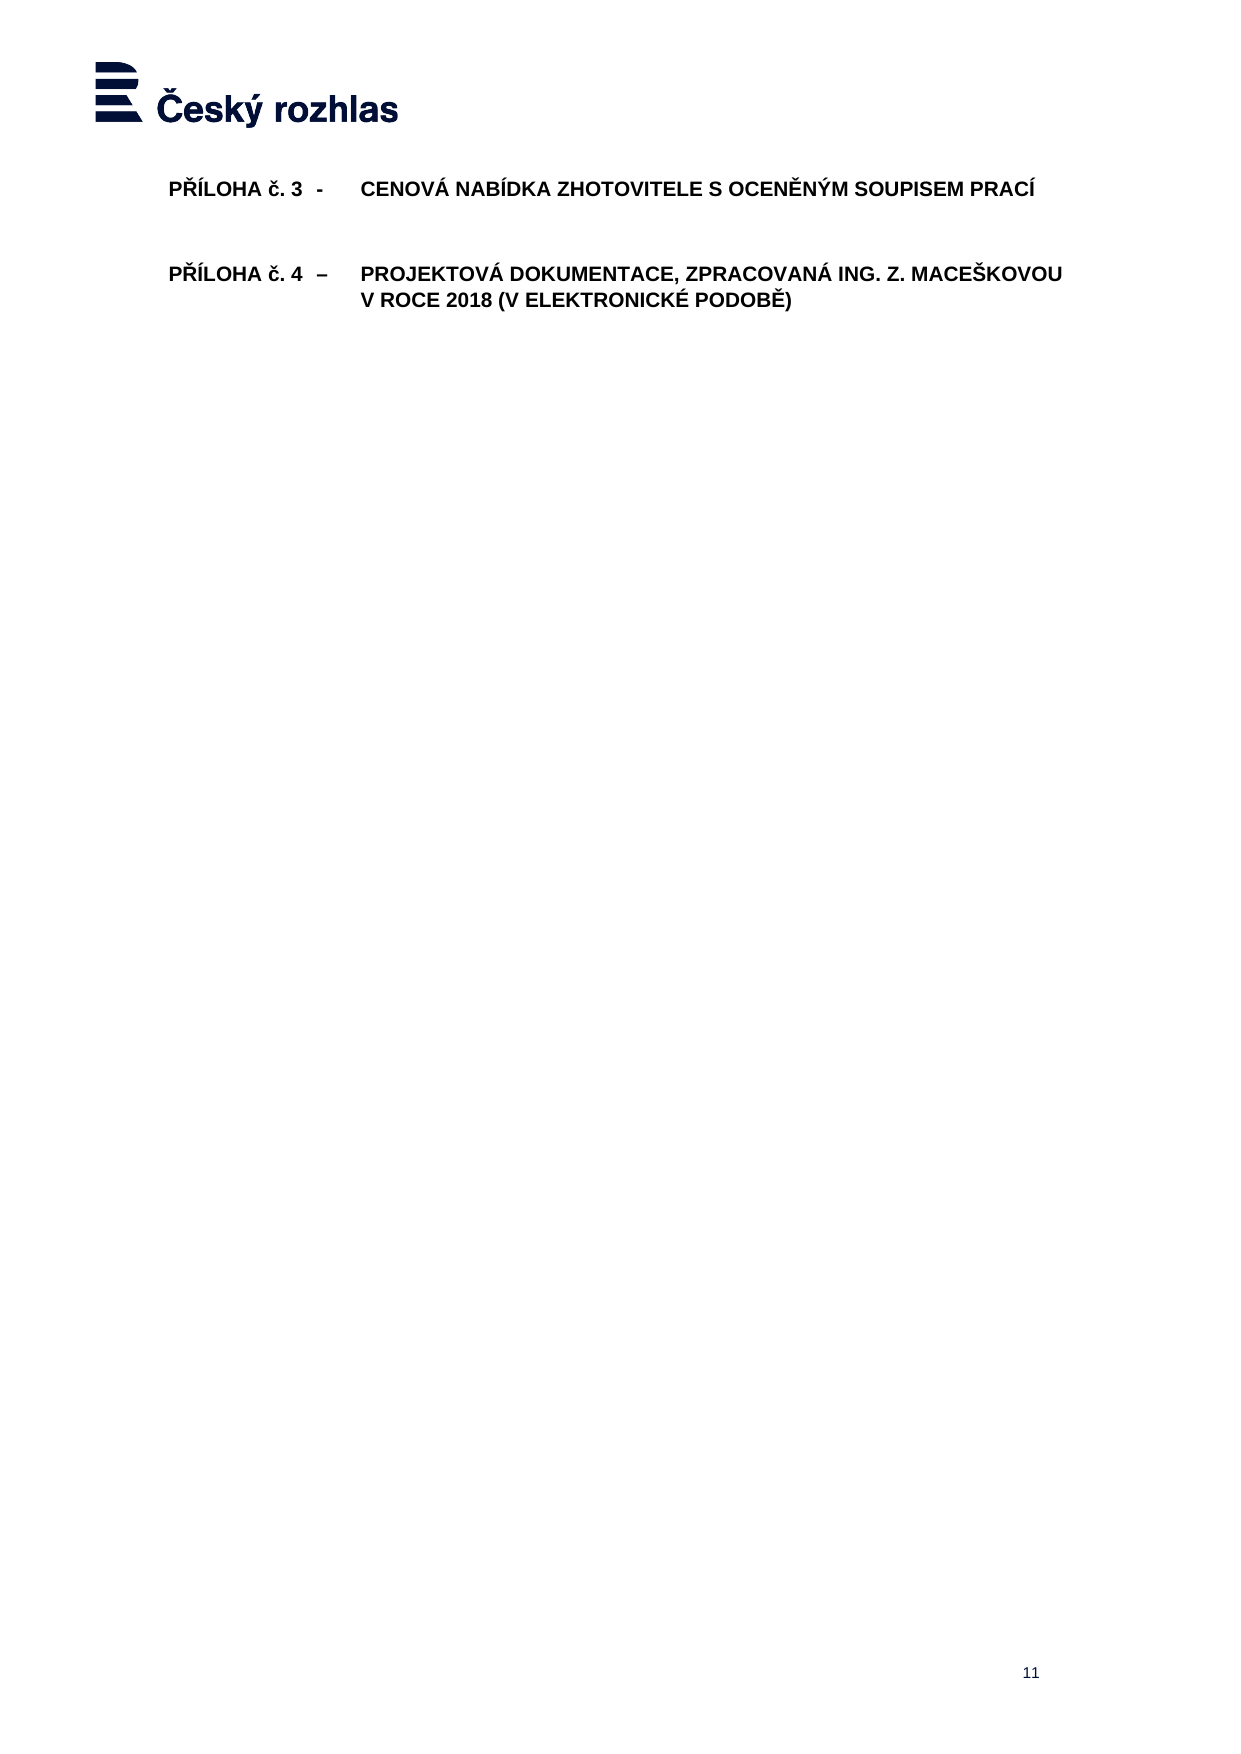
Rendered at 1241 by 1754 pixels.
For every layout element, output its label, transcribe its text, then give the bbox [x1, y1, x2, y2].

picture [95, 62, 398, 128]
text PŘÍLOHA č. 3 - CENOVÁ NABÍDKA ZHOTOVITELE S OCENĚNÝM SOUPISEM PRACÍ [168, 177, 1072, 201]
text PŘÍLOHA č. 4 – PROJEKTOVÁ DOKUMENTACE, ZPRACOVANÁ ING. Z. MACEŠKOVOU V ROCE 2018 (V ELEKTRONICKÉ PODOBĚ) [168, 262, 1072, 312]
